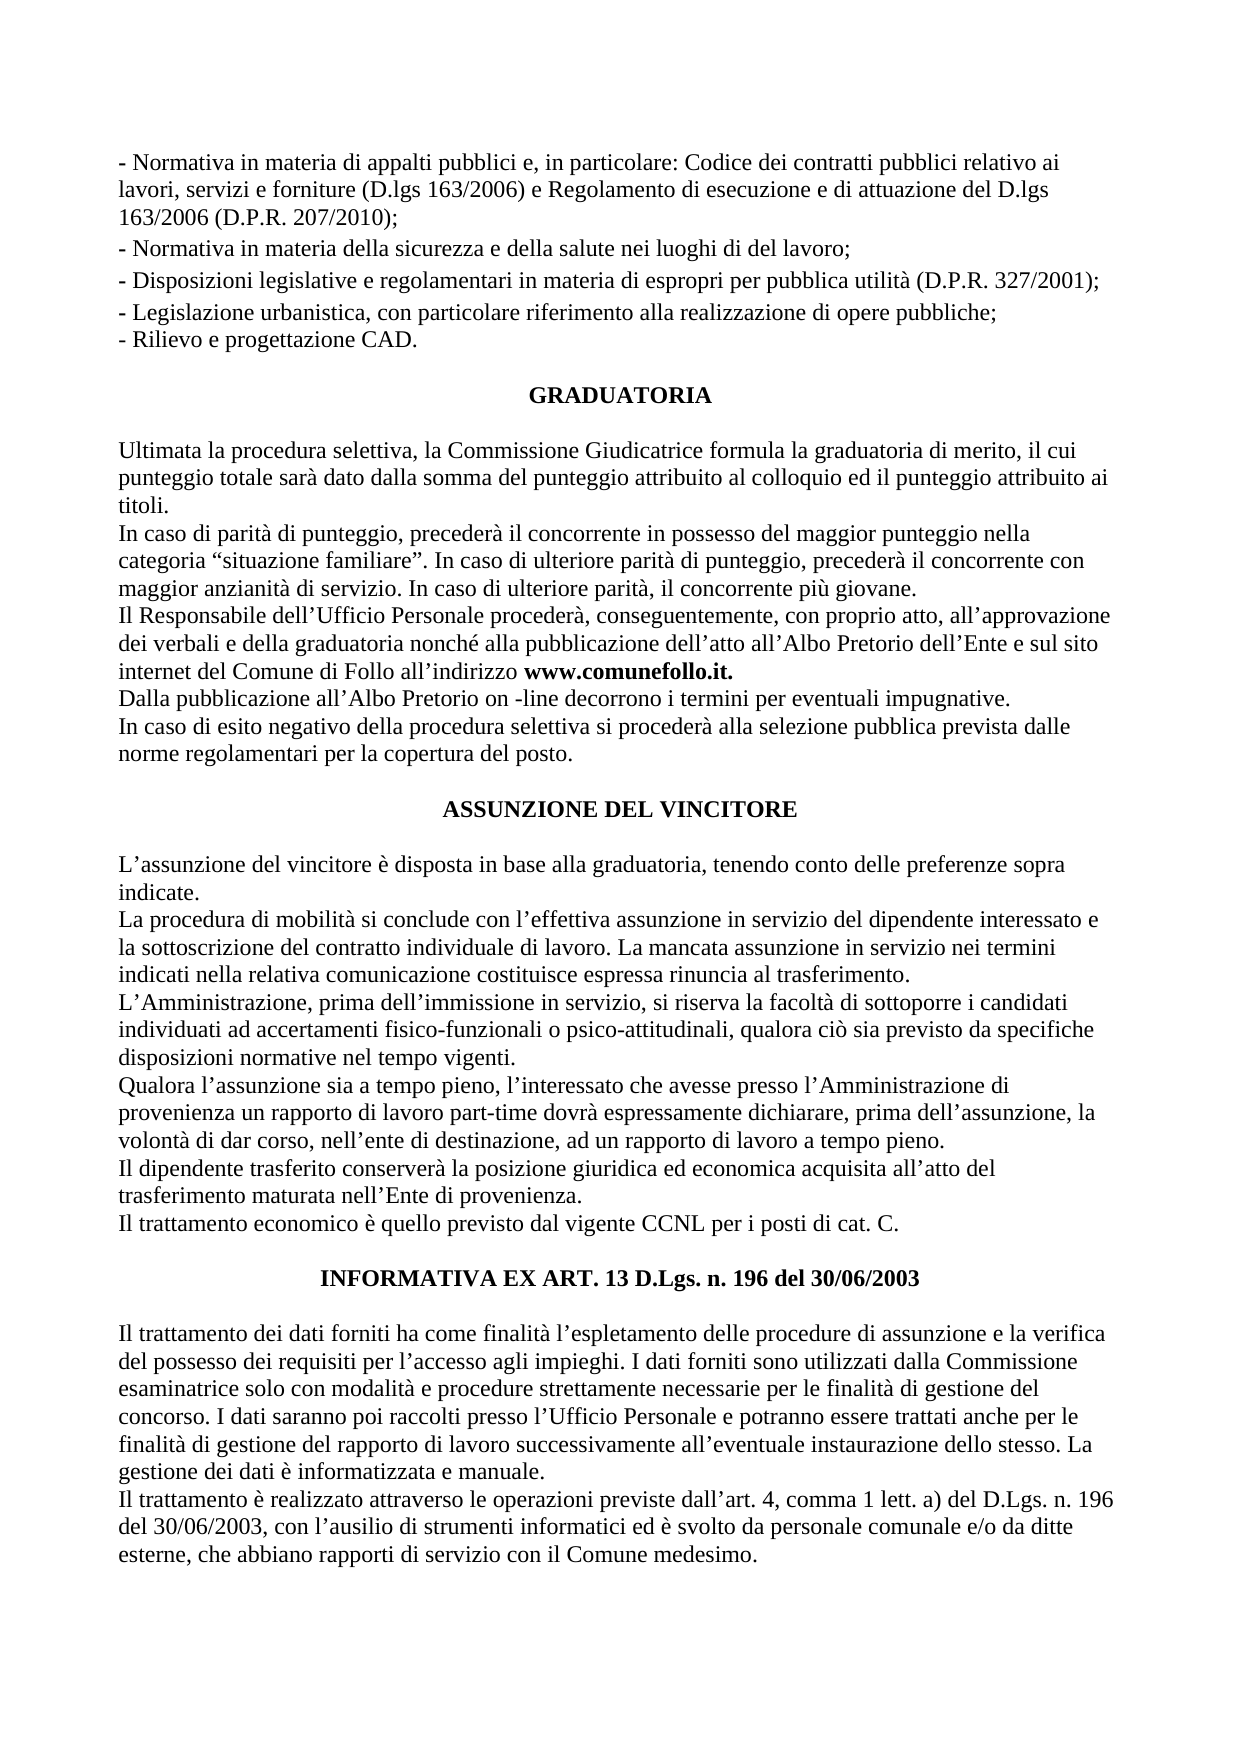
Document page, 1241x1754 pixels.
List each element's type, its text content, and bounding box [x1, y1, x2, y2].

text INFORMATIVA EX ART. 13 D.Lgs. n. 196 del 30/06/2003 [118, 1264, 1122, 1292]
text ASSUNZIONE DEL VINCITORE [118, 795, 1122, 822]
text L’assunzione del vincitore è disposta in base alla graduatoria, tenendo conto delle preferenze sopra indicate. [118, 850, 1122, 905]
text Il trattamento economico è quello previsto dal vigente CCNL per i posti di cat. C. [118, 1209, 1122, 1236]
text L’Amministrazione, prima dell’immissione in servizio, si riserva la facoltà di sottoporre i candidati individuati ad accertamenti fisico-funzionali o psico-attitudinali, qualora ciò sia previsto da specifiche disposizioni normative nel tempo vigenti. [118, 988, 1122, 1071]
text In caso di esito negativo della procedura selettiva si procederà alla selezione pubblica prevista dalle norme regolamentari per la copertura del posto. [118, 712, 1122, 767]
text Il Responsabile dell’Ufficio Personale procederà, conseguentemente, con proprio atto, all’approvazione dei verbali e della graduatoria nonché alla pubblicazione dell’atto all’Albo Pretorio dell’Ente e sul sito internet del Comune di Follo all’indirizzo www.comunefollo.it. [118, 601, 1122, 684]
text - Normativa in materia della sicurezza e della salute nei luoghi di del lavoro; [118, 234, 1122, 262]
text - Disposizioni legislative e regolamentari in materia di espropri per pubblica utilità (D.P.R. 327/2001); [118, 266, 1122, 294]
text Il trattamento dei dati forniti ha come finalità l’espletamento delle procedure di assunzione e la verifica del possesso dei requisiti per l’accesso agli impieghi. I dati forniti sono utilizzati dalla Commissione esaminatrice solo con modalità e procedure strettamente necessarie per le finalità di gestione del concorso. I dati saranno poi raccolti presso l’Ufficio Personale e potranno essere trattati anche per le finalità di gestione del rapporto di lavoro successivamente all’eventuale instaurazione dello stesso. La gestione dei dati è informatizzata e manuale. [118, 1319, 1122, 1485]
text Dalla pubblicazione all’Albo Pretorio on -line decorrono i termini per eventuali impugnative. [118, 684, 1122, 712]
text In caso di parità di punteggio, precederà il concorrente in possesso del maggior punteggio nella categoria “situazione familiare”. In caso di ulteriore parità di punteggio, precederà il concorrente con maggior anzianità di servizio. In caso di ulteriore parità, il concorrente più giovane. [118, 519, 1122, 601]
text La procedura di mobilità si conclude con l’effettiva assunzione in servizio del dipendente interessato e la sottoscrizione del contratto individuale di lavoro. La mancata assunzione in servizio nei termini indicati nella relativa comunicazione costituisce espressa rinuncia al trasferimento. [118, 905, 1122, 988]
text Il dipendente trasferito conserverà la posizione giuridica ed economica acquisita all’atto del trasferimento maturata nell’Ente di provenienza. [118, 1153, 1122, 1209]
text - Legislazione urbanistica, con particolare riferimento alla realizzazione di opere pubbliche; [118, 298, 1122, 325]
text - Normativa in materia di appalti pubblici e, in particolare: Codice dei contratti pubblici relativo ai lavori, servizi e forniture (D.lgs 163/2006) e Regolamento di esecuzione e di attuazione del D.lgs 163/2006 (D.P.R. 207/2010); [118, 148, 1122, 230]
text - Rilievo e progettazione CAD. [118, 325, 1122, 353]
text Il trattamento è realizzato attraverso le operazioni previste dall’art. 4, comma 1 lett. a) del D.Lgs. n. 196 del 30/06/2003, con l’ausilio di strumenti informatici ed è svolto da personale comunale e/o da ditte esterne, che abbiano rapporti di servizio con il Comune medesimo. [118, 1485, 1122, 1568]
text Ultimata la procedura selettiva, la Commissione Giudicatrice formula la graduatoria di merito, il cui punteggio totale sarà dato dalla somma del punteggio attribuito al colloquio ed il punteggio attribuito ai titoli. [118, 436, 1122, 519]
text GRADUATORIA [118, 381, 1122, 408]
text Qualora l’assunzione sia a tempo pieno, l’interessato che avesse presso l’Amministrazione di provenienza un rapporto di lavoro part-time dovrà espressamente dichiarare, prima dell’assunzione, la volontà di dar corso, nell’ente di destinazione, ad un rapporto di lavoro a tempo pieno. [118, 1071, 1122, 1153]
